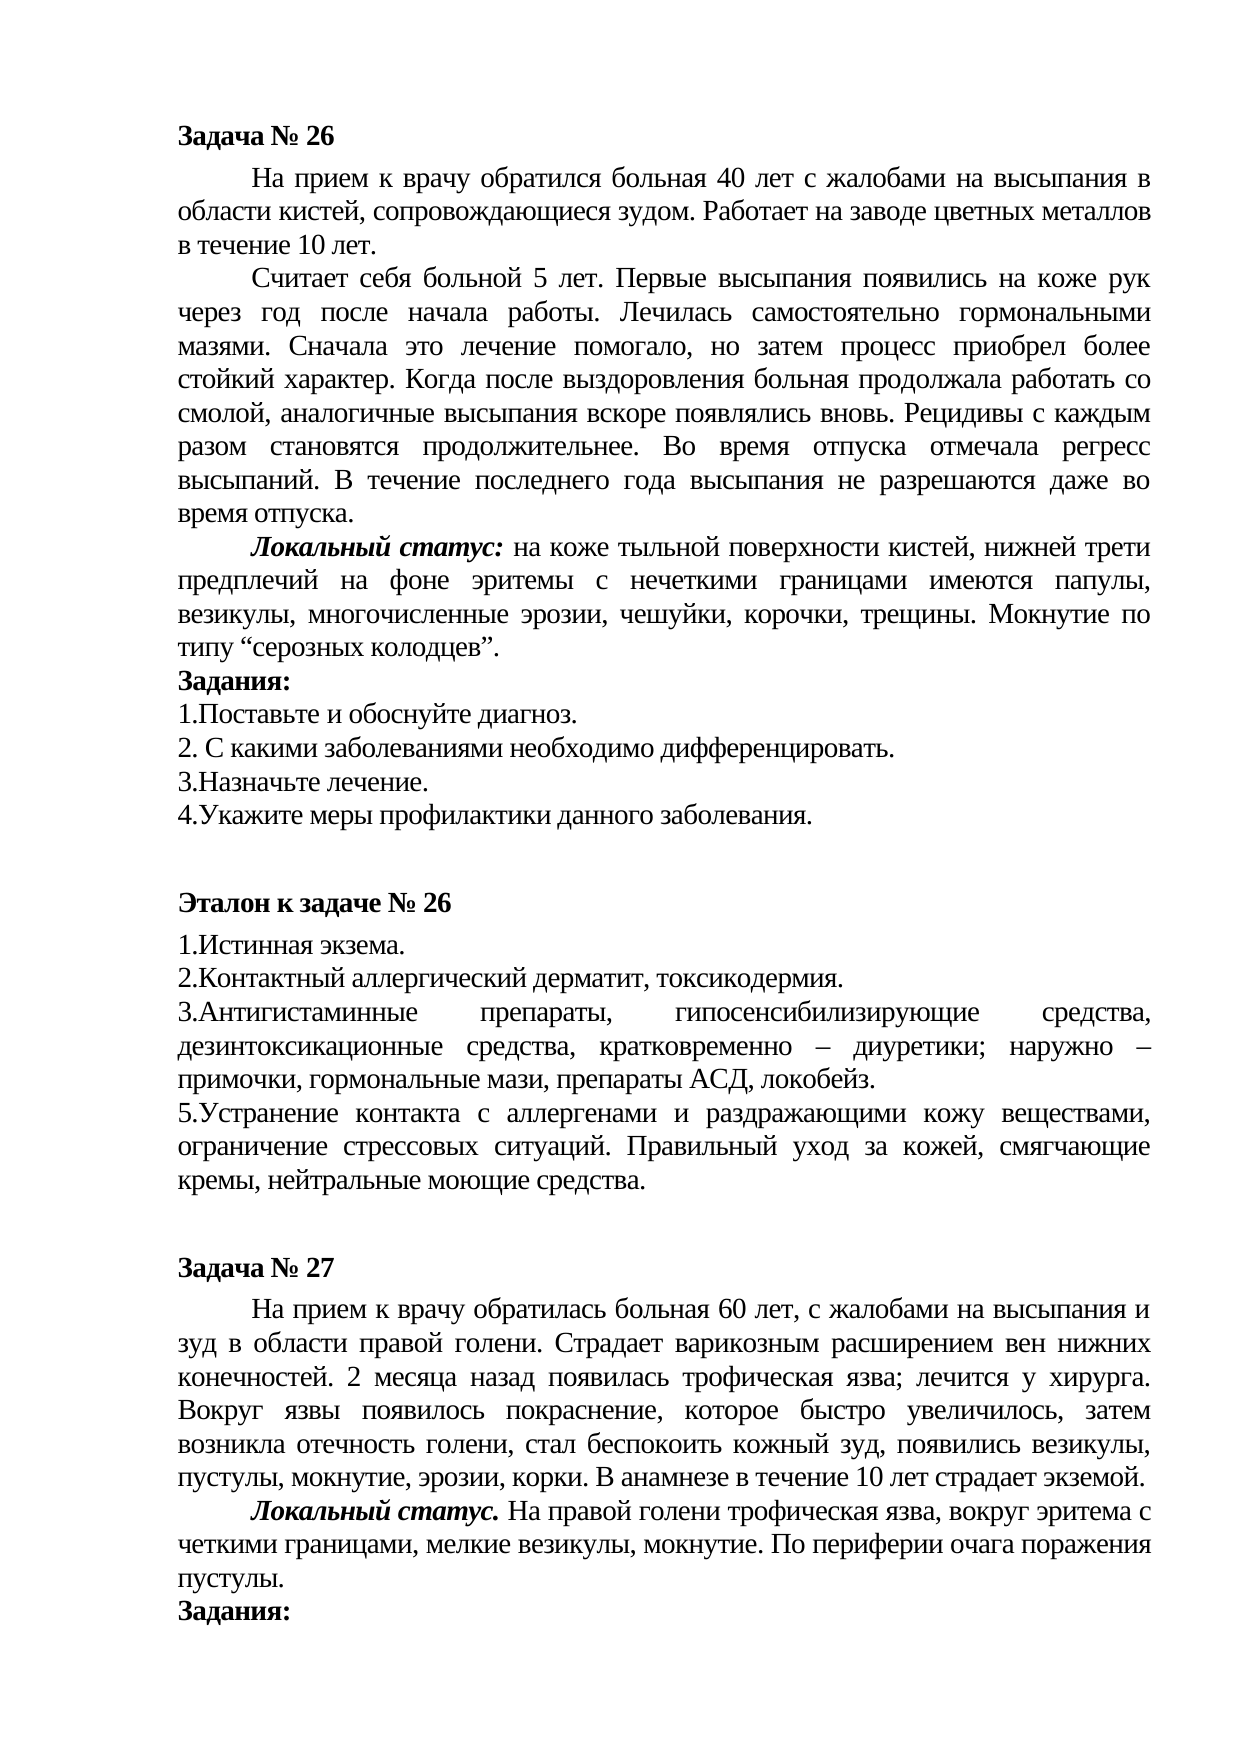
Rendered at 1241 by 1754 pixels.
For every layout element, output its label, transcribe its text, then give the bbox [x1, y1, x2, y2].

text На прием к врачу обратился больная 40 лет с жалобами на высыпания в области кистей, сопровождающиеся зудом. Работает на заводе цветных металлов в течение 10 лет. [177, 160, 1152, 261]
text 1.Поставьте и обоснуйте диагноз. [177, 697, 1152, 730]
text Задача № 26 [177, 118, 1152, 152]
text 5.Устранение контакта с аллергенами и раздражающими кожу веществами, ограничение стрессовых ситуаций. Правильный уход за кожей, смягчающие кремы, нейтральные моющие средства. [177, 1095, 1152, 1195]
text Эталон к задаче № 26 [177, 885, 1152, 919]
text 1.Истинная экзема. [177, 927, 1152, 961]
text Считает себя больной 5 лет. Первые высыпания появились на коже рук через год после начала работы. Лечилась самостоятельно гормональными мазями. Сначала это лечение помогало, но затем процесс приобрел более стойкий характер. Когда после выздоровления больная продолжала работать со смолой, аналогичные высыпания вскоре появлялись вновь. Рецидивы с каждым разом становятся продолжительнее. Во время отпуска отмечала регресс высыпаний. В течение последнего года высыпания не разрешаются даже во время отпуска. [177, 261, 1152, 529]
text 3.Назначьте лечение. [177, 764, 1152, 797]
text 3.Антигистаминные препараты, гипосенсибилизирующие средства, дезинтоксикационные средства, кратковременно – диуретики; наружно – примочки, гормональные мази, препараты АСД, локобейз. [177, 994, 1152, 1095]
text 2. С какими заболеваниями необходимо дифференцировать. [177, 730, 1152, 764]
text На прием к врачу обратилась больная 60 лет, с жалобами на высыпания и зуд в области правой голени. Страдает варикозным расширением вен нижних конечностей. 2 месяца назад появилась трофическая язва; лечится у хирурга. Вокруг язвы появилось покраснение, которое быстро увеличилось, затем возникла отечность голени, стал беспокоить кожный зуд, появились везикулы, пустулы, мокнутие, эрозии, корки. В анамнезе в течение 10 лет страдает экземой. [177, 1292, 1152, 1493]
text Локальный статус: на коже тыльной поверхности кистей, нижней трети предплечий на фоне эритемы с нечеткими границами имеются папулы, везикулы, многочисленные эрозии, чешуйки, корочки, трещины. Мокнутие по типу “серозных колодцев”. [177, 529, 1152, 663]
text Локальный статус. На правой голени трофическая язва, вокруг эритема с четкими границами, мелкие везикулы, мокнутие. По периферии очага поражения пустулы. [177, 1493, 1152, 1593]
text Задача № 27 [177, 1250, 1152, 1283]
text 2.Контактный аллергический дерматит, токсикодермия. [177, 961, 1152, 994]
text 4.Укажите меры профилактики данного заболевания. [177, 797, 1152, 831]
text Задания: [177, 663, 1152, 697]
text Задания: [177, 1593, 1152, 1627]
